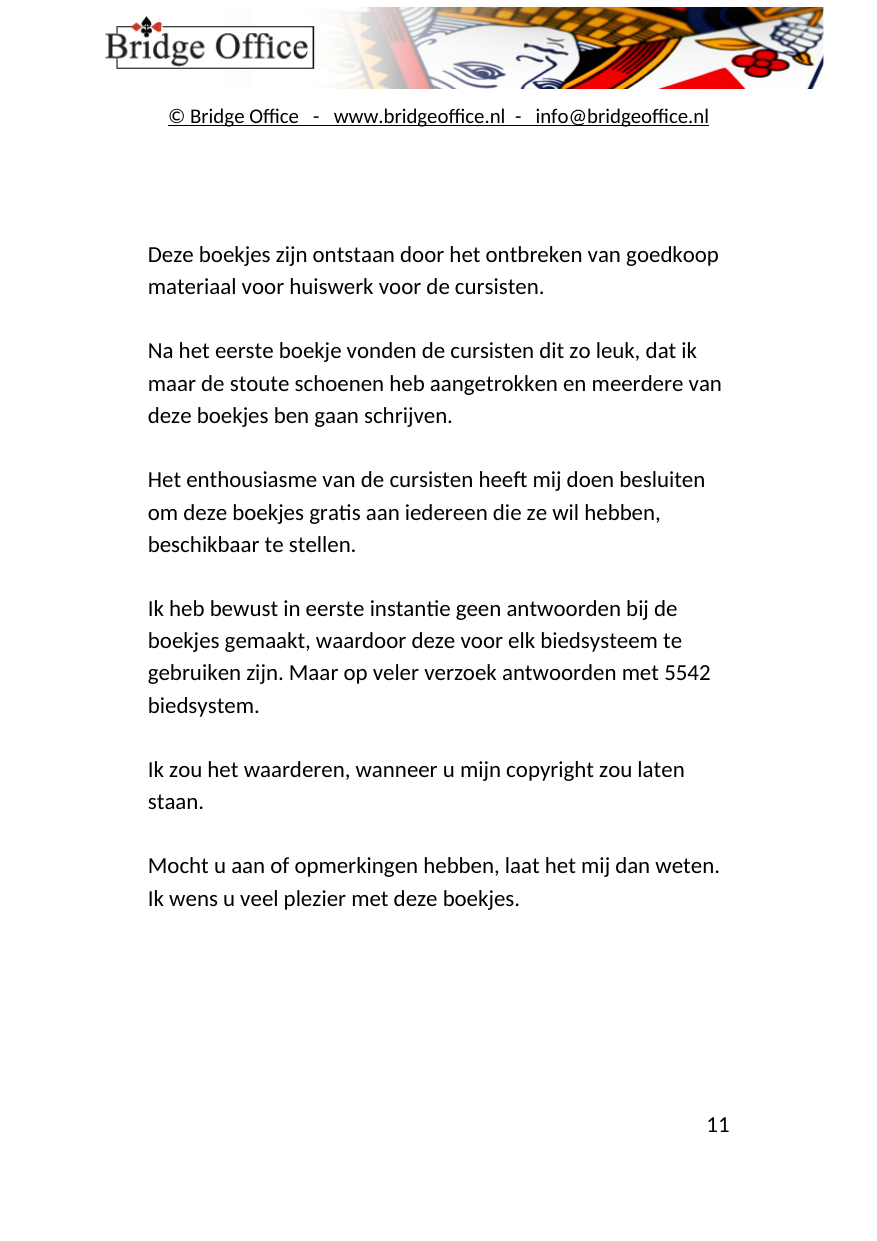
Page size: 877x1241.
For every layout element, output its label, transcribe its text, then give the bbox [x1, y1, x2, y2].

picture [78, 7, 824, 89]
text Ik wens u veel plezier met deze boekjes. [148, 884, 729, 912]
text Deze boekjes zijn ontstaan door het ontbreken van goedkoop materiaal voor huiswerk voor de cursisten. Na het eerste boekje vonden de cursisten dit zo leuk, dat ik maar de stoute schoenen heb aangetrokken en meerdere van deze boekjes ben gaan schrijven. Het enthousiasme van de cursisten heeft mij doen besluiten om deze boekjes gratis aan iedereen die ze wil hebben, beschikbaar te stellen. Ik heb bewust in eerste instantie geen antwoorden bij de boekjes gemaakt, waardoor deze voor elk biedsysteem te gebruiken zijn. Maar op veler verzoek antwoorden met 5542 biedsystem. Ik zou het waarderen, wanneer u mijn copyright zou laten staan. Mocht u aan of opmerkingen hebben, laat het mij dan weten. [148, 240, 729, 880]
